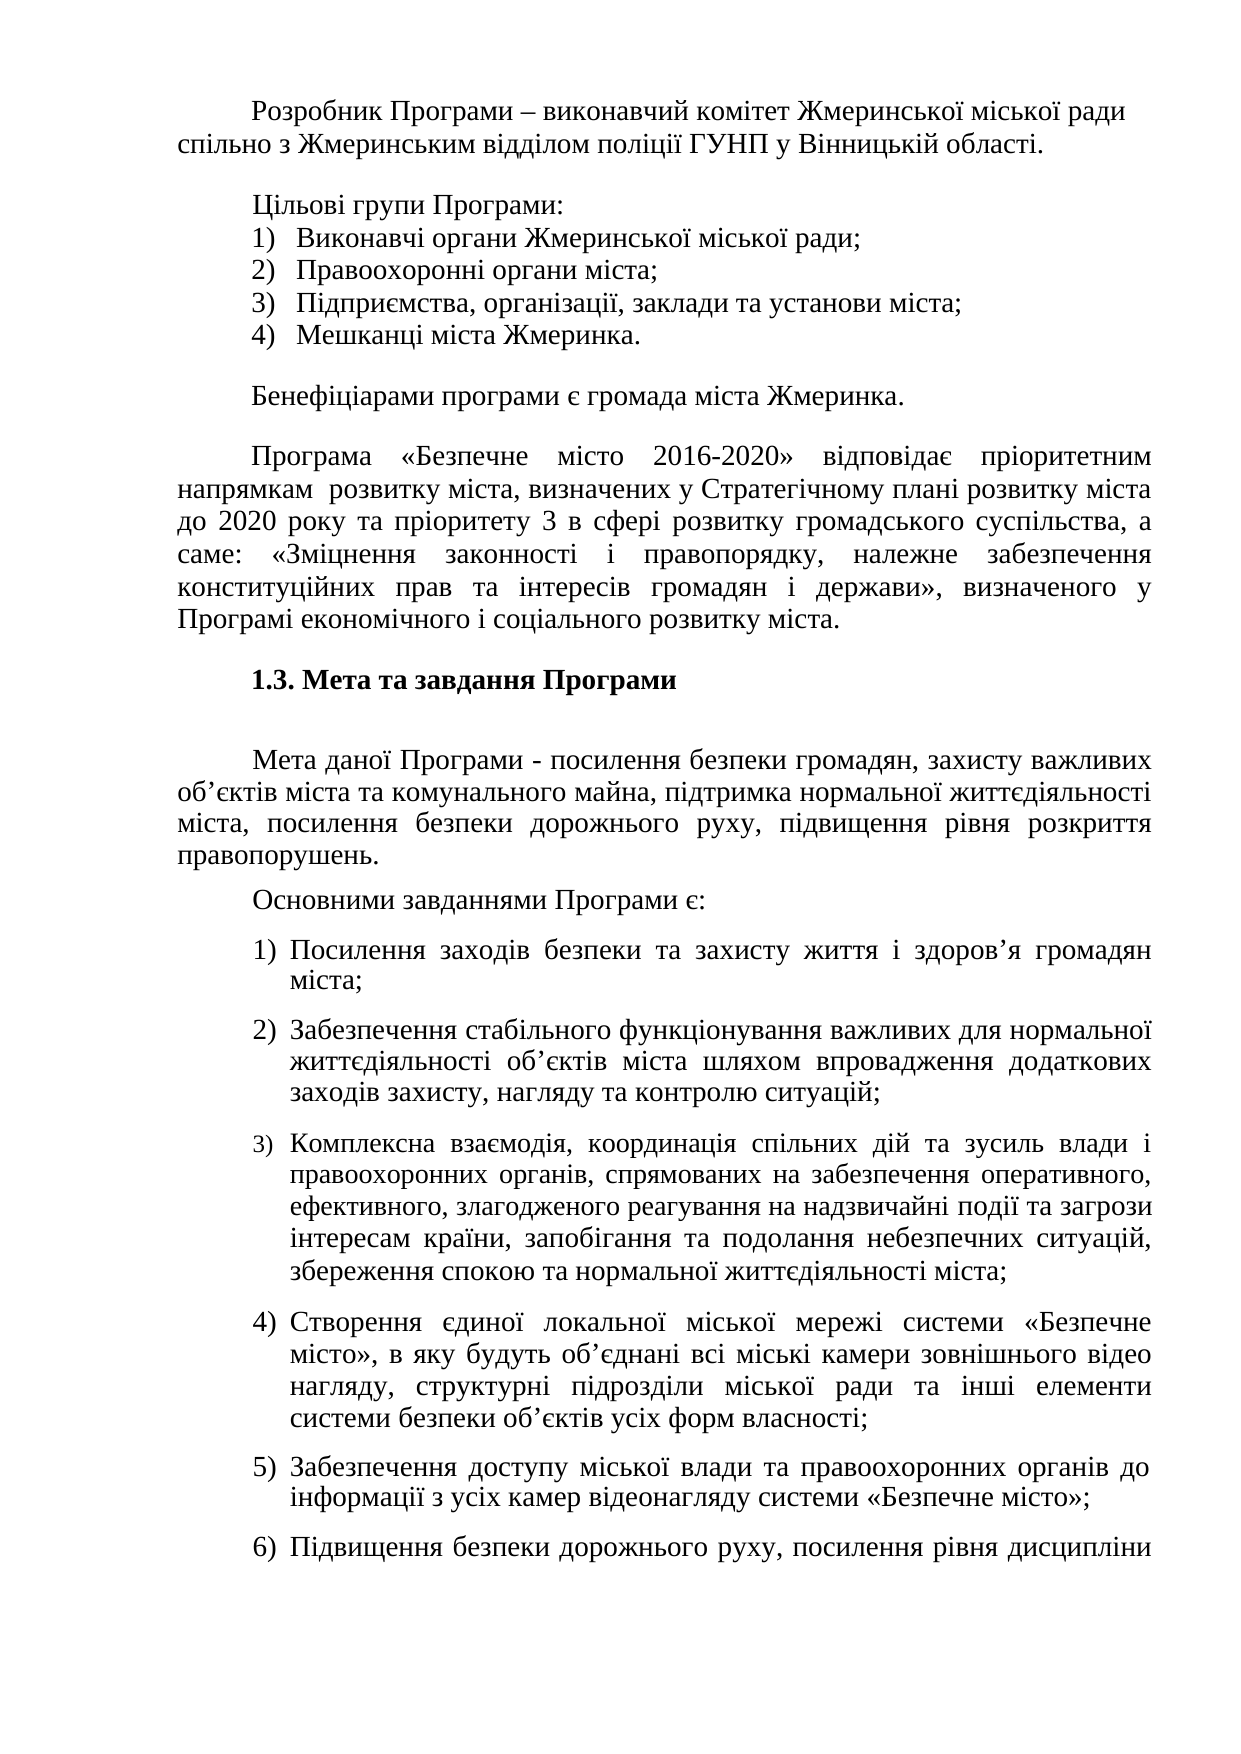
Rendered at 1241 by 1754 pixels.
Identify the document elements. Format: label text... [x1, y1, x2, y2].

list Забезпечення доступу міської влади та правоохоронних органів до інформації з усіх камер відеонагляду системи «Безпечне місто»; [252, 1452, 1151, 1512]
text Основними завданнями Програми є: [252, 883, 1153, 916]
text Розробник Програми – виконавчий комітет Жмеринської міської ради спільно з Жмеринським відділом поліції ГУНП у Вінницькій області. [177, 95, 1153, 160]
list Створення єдиної локальної міської мережі системи «Безпечне місто», в яку будуть об’єднані всі міські камери зовнішнього відео нагляду, структурні підрозділи міської ради та інші елементи системи безпеки об’єктів усіх форм власності; [252, 1306, 1153, 1433]
list Комплексна взаємодія, координація спільних дій та зусиль влади і правоохоронних органів, спрямованих на забезпечення оперативного, ефективного, злагодженого реагування на надзвичайні події та загрози інтересам країни, запобігання та подолання небезпечних ситуацій, збереження спокою та нормальної життєдіяльності міста; [252, 1127, 1153, 1286]
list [252, 1532, 1153, 1562]
text Мета даної Програми - посилення безпеки громадян, захисту важливих об’єктів міста та комунального майна, підтримка нормальної життєдіяльності міста, посилення безпеки дорожнього руху, підвищення рівня розкриття правопорушень. [177, 744, 1153, 870]
list Правоохоронні органи міста; [251, 254, 1153, 286]
list Посилення заходів безпеки та захисту життя і здоров’я громадян міста; [252, 936, 1153, 996]
list Мешканці міста Жмеринка. [251, 319, 1153, 351]
list Забезпечення стабільного функціонування важливих для нормальної життєдіяльності об’єктів міста шляхом впровадження додаткових заходів захисту, нагляду та контролю ситуацій; [252, 1015, 1153, 1108]
text 1.3. Мета та завдання Програми [177, 662, 1153, 695]
list Виконавчі органи Жмеринської міської ради; [251, 221, 1153, 254]
text Бенефіціарами програми є громада міста Жмеринка. [177, 379, 1153, 411]
text Програма «Безпечне місто 2016-2020» відповідає пріоритетним напрямкам розвитку міста, визначених у Стратегічному плані розвитку міста до 2020 року та пріоритету 3 в сфері розвитку громадського суспільства, а саме: «Зміцнення законності і правопорядку, належне забезпечення конституційних прав та інтересів громадян і держави», визначеного у Програмі економічного і соціального розвитку міста. [177, 439, 1153, 635]
text Цільові групи Програми: [252, 189, 1153, 221]
list Підприємства, організації, заклади та установи міста; [251, 286, 1153, 319]
